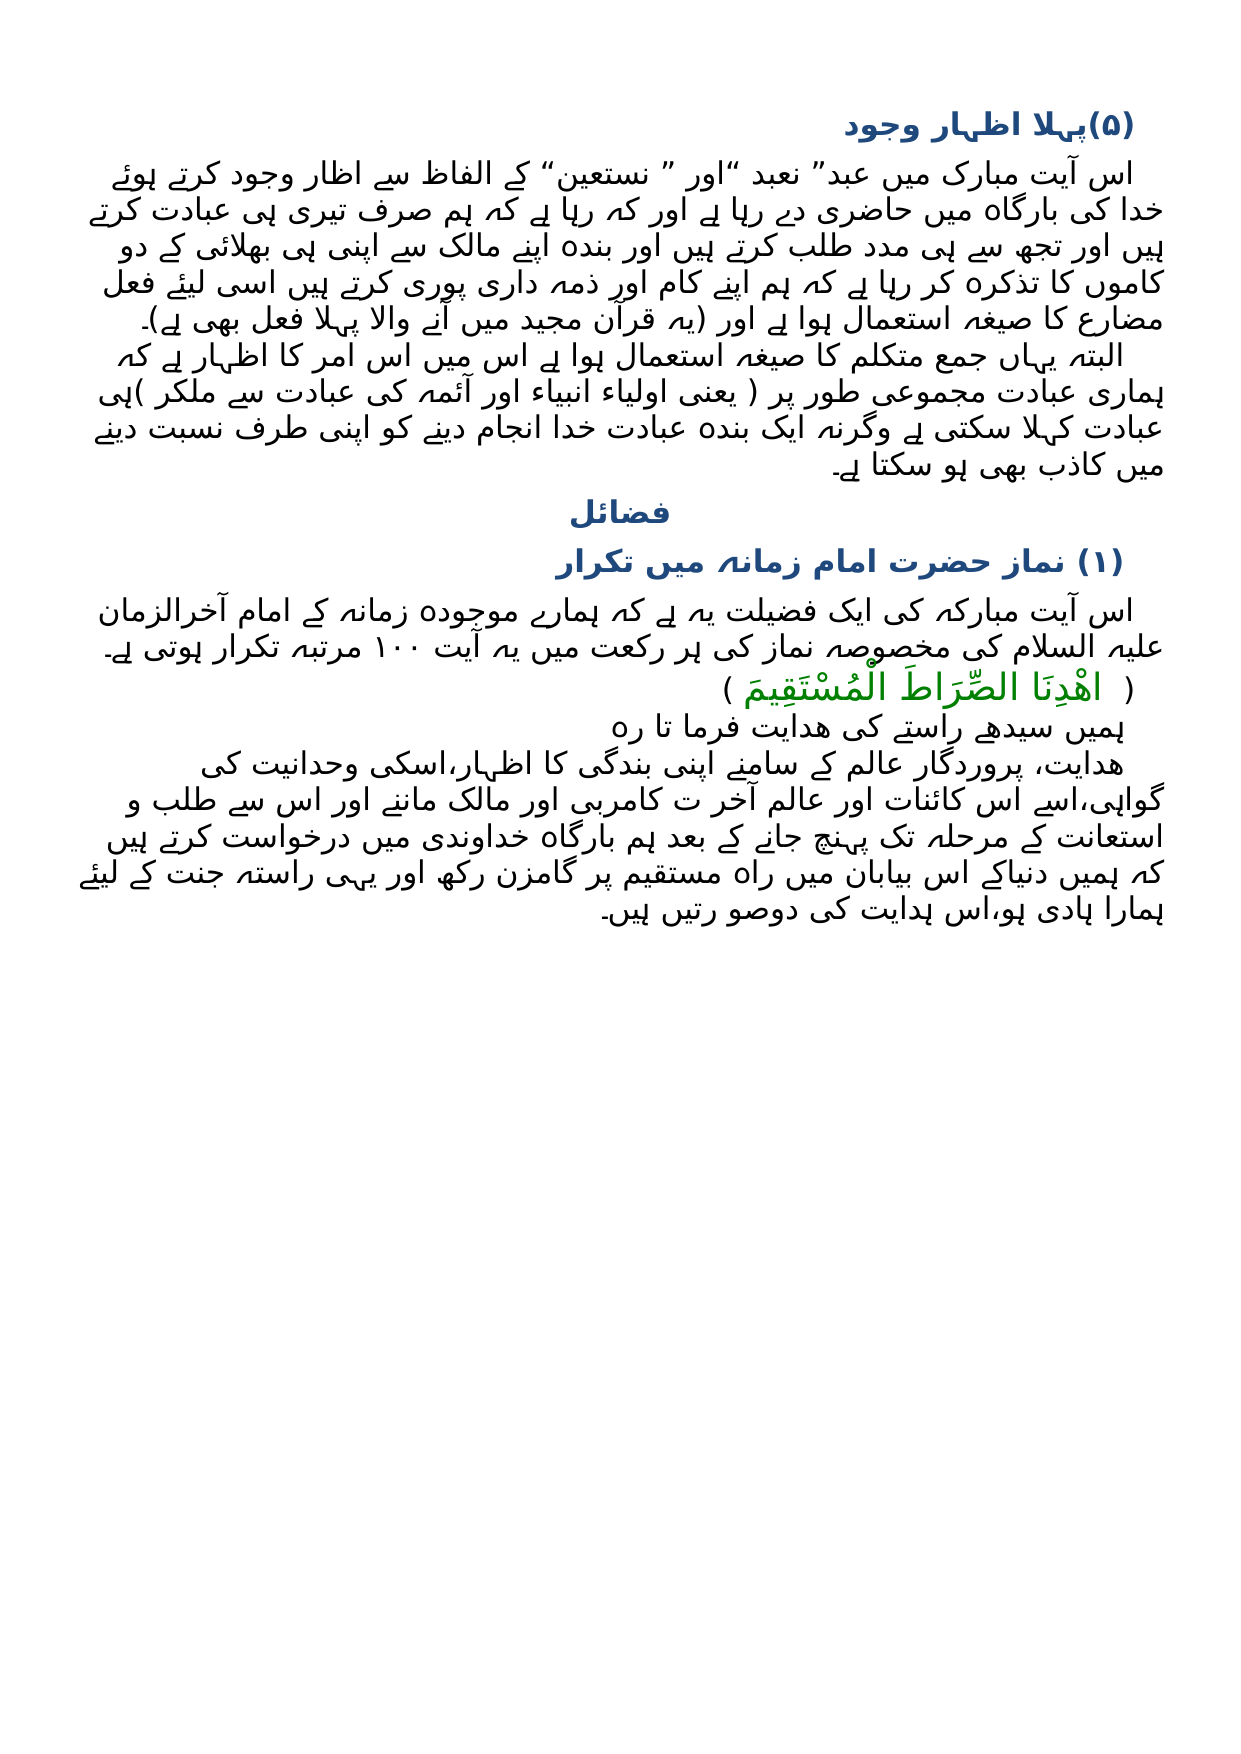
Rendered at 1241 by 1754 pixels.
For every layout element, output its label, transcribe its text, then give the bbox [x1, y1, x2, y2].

text اس آیت مبارکہ کی ایک فضیلت یہ ہے کہ ہمارے موجودہ زمانہ کے امام آخرالزمان علیہ السلام کی مخصوصہ نماز کی ہر رکعت میں یہ آیت ۱۰۰ مرتبہ تکرار ہوتی ہے۔ [75, 592, 1165, 665]
text البتہ یہاں جمع متکلم کا صیغہ استعمال ہوا ہے اس میں اس امر کا اظہار ہے کہ ہماری عبادت مجموعی طور پر ( یعنی اولیاء انبیاء اور آئمہ کی عبادت سے ملکر )ہی عبادت کہلا سکتی ہے وگرنہ ایک بندہ عبادت خدا انجام دینے کو اپنی طرف نسبت دینے میں کاذب بھی ہو سکتا ہے۔ [75, 337, 1165, 482]
text ہمیں سیدھے راستے کی ھدایت فرما تا رہ [75, 709, 1165, 745]
text اس آیت مبارک میں عبد” نعبد “اور ” نستعین“ کے الفاظ سے اظار وجود کرتے ہوئے خدا کی بارگاہ میں حاضری دے رہا ہے اور کہ رہا ہے کہ ہم صرف تیری ہی عبادت کرتے ہیں اور تجھ سے ہی مدد طلب کرتے ہیں اور بندہ اپنے مالک سے اپنی ہی بھلائی کے دو کاموں کا تذکرہ کر رہا ہے کہ ہم اپنے کام اور ذمہ داری پوری کرتے ہیں اسی لیئے فعل مضارع کا صیغہ استعمال ہوا ہے اور (یہ قرآن مجید میں آنے والا پہلا فعل بھی ہے)۔ [75, 155, 1165, 337]
subtitle (۱) نماز حضرت امام زمانہ میں تکرار [75, 544, 1165, 580]
subtitle فضائل [75, 495, 1165, 531]
subtitle (۵)پہلا اظہار وجود [75, 106, 1165, 143]
text ( اهْدِنَا الصِّرَاطَ الْمُسْتَقِیمَ ) [75, 665, 1165, 709]
text ھدایت، پروردگار عالم کے سامنے اپنی بندگی کا اظہار،اسکی وحدانیت کی گواہی،اسے اس کائنات اور عالم آخر ت کامربی اور مالک ماننے اور اس سے طلب و استعانت کے مرحلہ تک پہنچ جانے کے بعد ہم بارگاہ خداوندی میں درخواست کرتے ہیں کہ ہمیں دنیاکے اس بیابان میں راہ مستقیم پر گامزن رکھ اور یہی راستہ جنت کے لیئے ہمارا ہادی ہو،اس ہدایت کی دوصو رتیں ہیں۔ [75, 745, 1165, 927]
